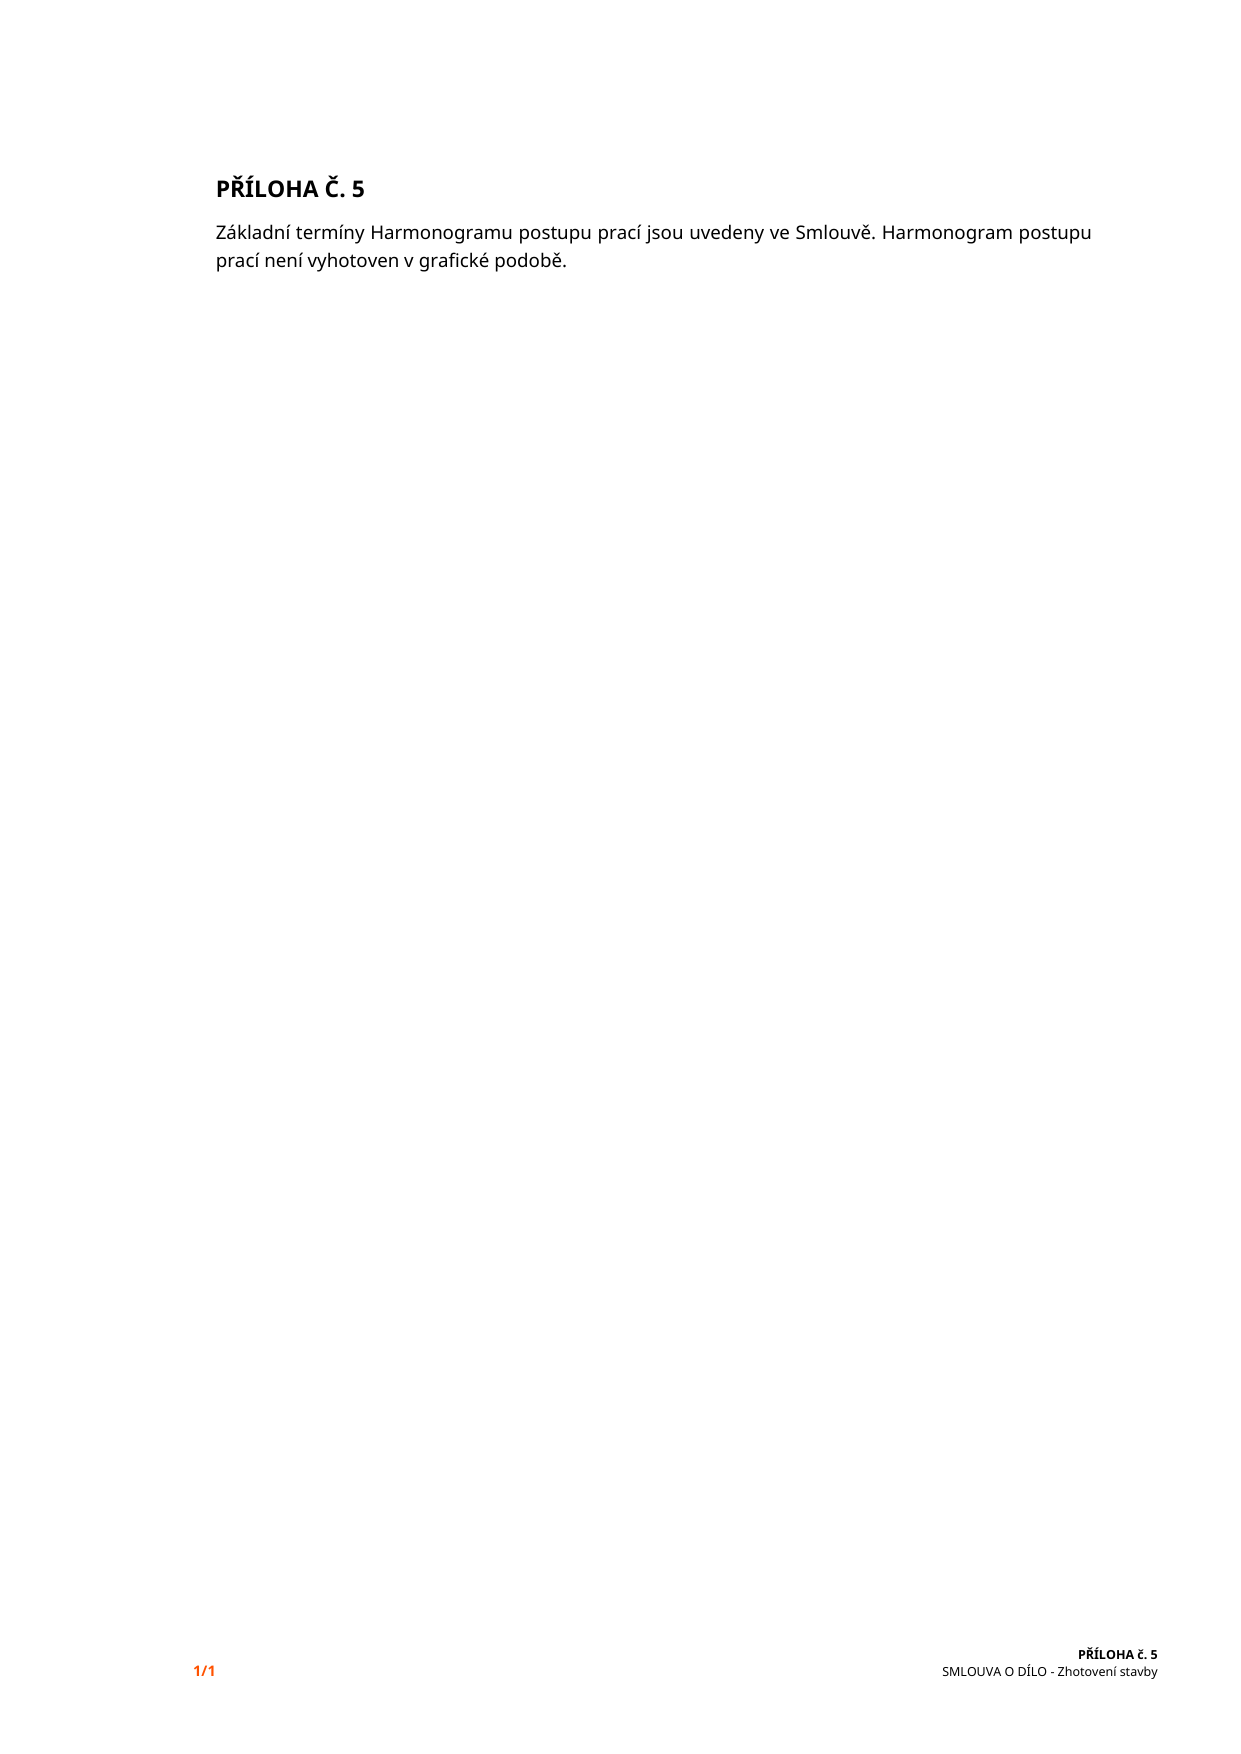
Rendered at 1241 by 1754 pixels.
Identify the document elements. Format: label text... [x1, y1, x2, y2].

text Příloha č. 5 [216, 172, 1093, 204]
text Základní termíny Harmonogramu postupu prací jsou uvedeny ve Smlouvě. Harmonogram postupu prací není vyhotoven v grafické podobě. [216, 219, 1093, 273]
